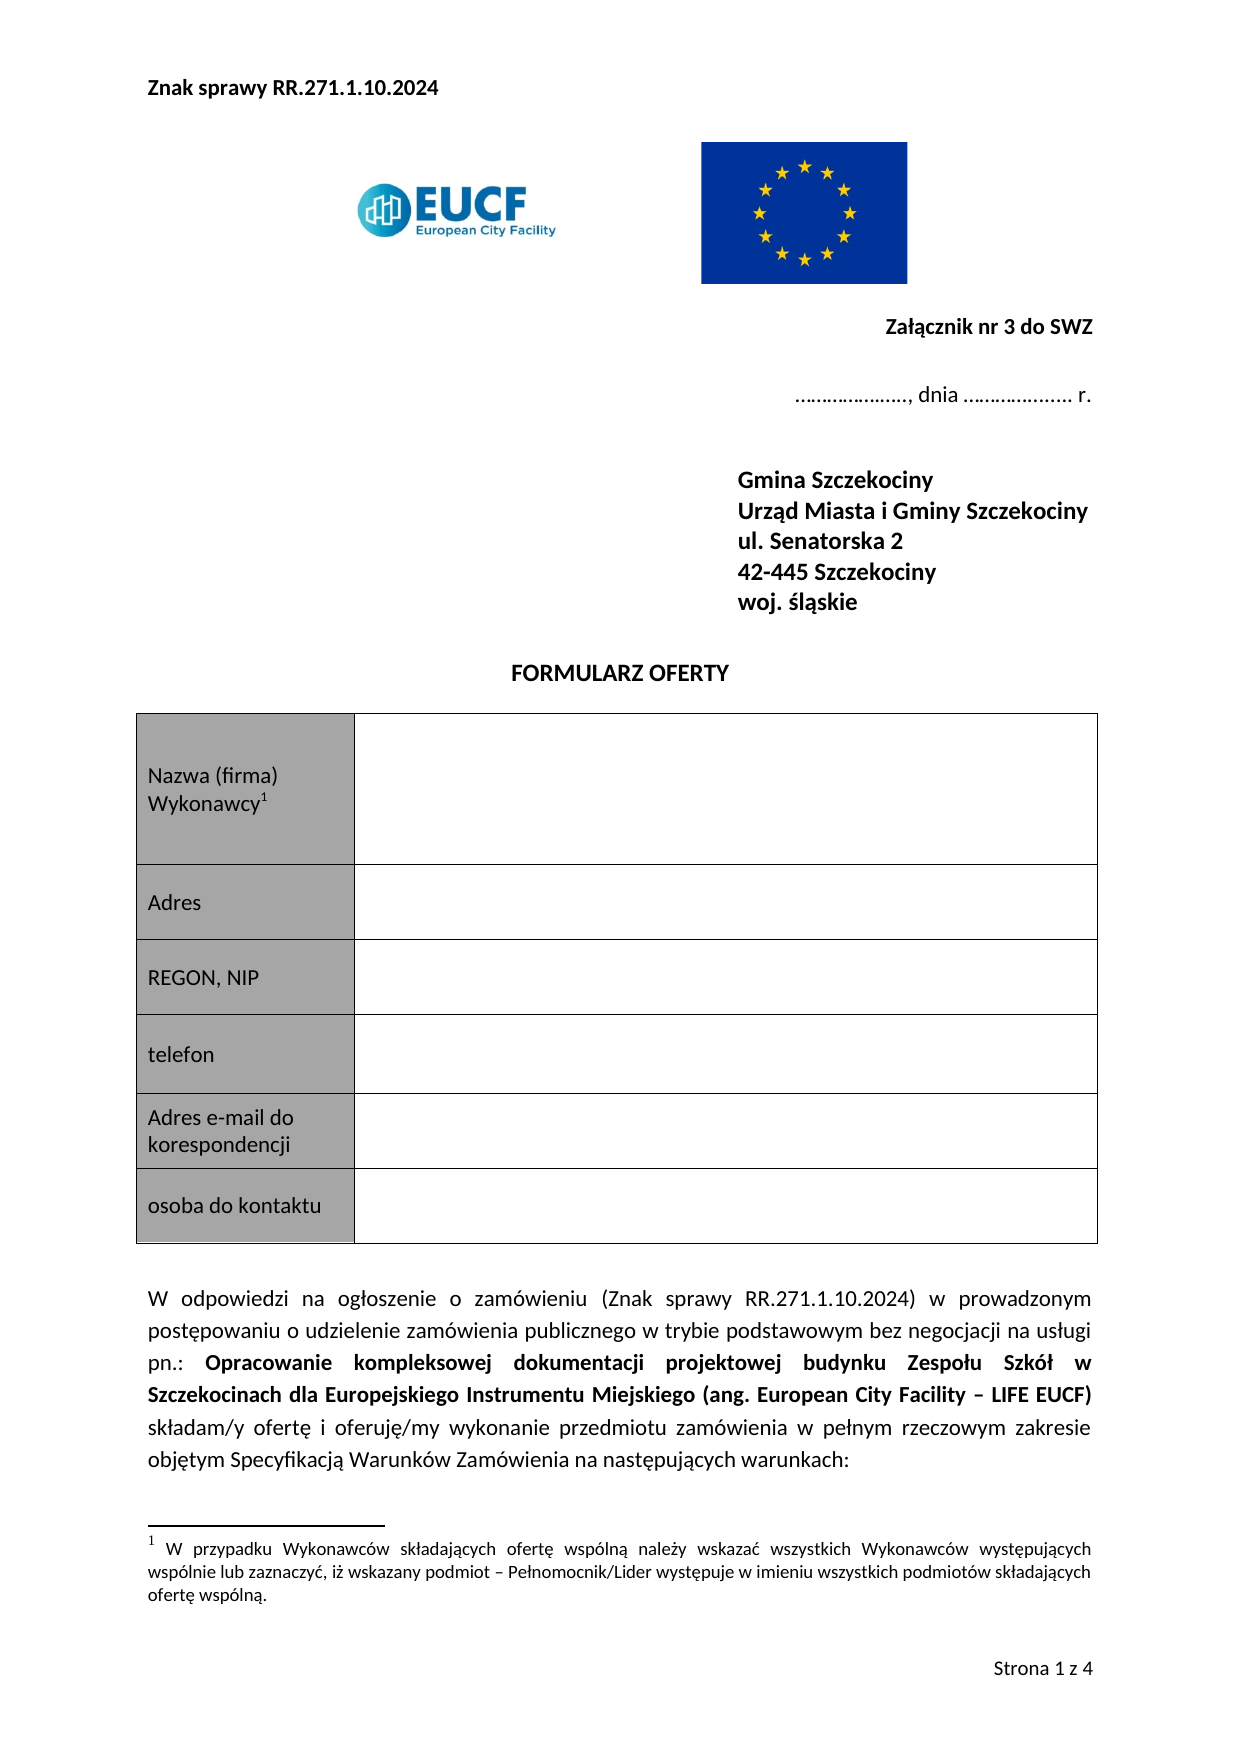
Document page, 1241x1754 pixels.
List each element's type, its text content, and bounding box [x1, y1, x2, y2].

text FORMULARZ OFERTY [148, 657, 1093, 688]
text ul. Senatorska 2 [738, 526, 1093, 556]
table_cell telefon [137, 1015, 354, 1093]
text Załącznik nr 3 do SWZ [148, 312, 1093, 340]
table_cell [355, 865, 1097, 939]
text Gmina Szczekociny [738, 464, 1093, 495]
title woj. śląskie [738, 587, 1093, 617]
table_cell osoba do kontaktu [137, 1169, 354, 1242]
text W odpowiedzi na ogłoszenie o zamówieniu (Znak sprawy RR.271.1.10.2024) w prowadzonym postępowaniu o udzielenie zamówienia publicznego w trybie podstawowym bez negocjacji na usługi pn.: Opracowanie kompleksowej dokumentacji projektowej budynku Zespołu Szkół w Szczekocinach dla Europejskiego Instrumentu Miejskiego (ang. European City Facility – LIFE EUCF) składam/y ofertę i oferuję/my wykonanie przedmiotu zamówienia w pełnym rzeczowym zakresie objętym Specyfikacją Warunków Zamówienia na następujących warunkach: [148, 1284, 1093, 1473]
picture [332, 147, 580, 284]
text Urząd Miasta i Gminy Szczekociny [738, 495, 1093, 526]
table_cell REGON, NIP [137, 940, 354, 1014]
table_cell [355, 1015, 1097, 1093]
table_cell [355, 940, 1097, 1014]
table_header Nazwa (firma) Wykonawcy [137, 714, 354, 864]
picture [701, 142, 908, 284]
text …………….….., dnia …………........ r. [148, 380, 1093, 408]
table_cell Adres e-mail do korespondencji [137, 1094, 354, 1168]
text 42-445 Szczekociny [738, 556, 1093, 587]
table_header [355, 714, 1097, 864]
table_cell Adres [137, 865, 354, 939]
table_cell [355, 1169, 1097, 1242]
table_cell [355, 1094, 1097, 1168]
